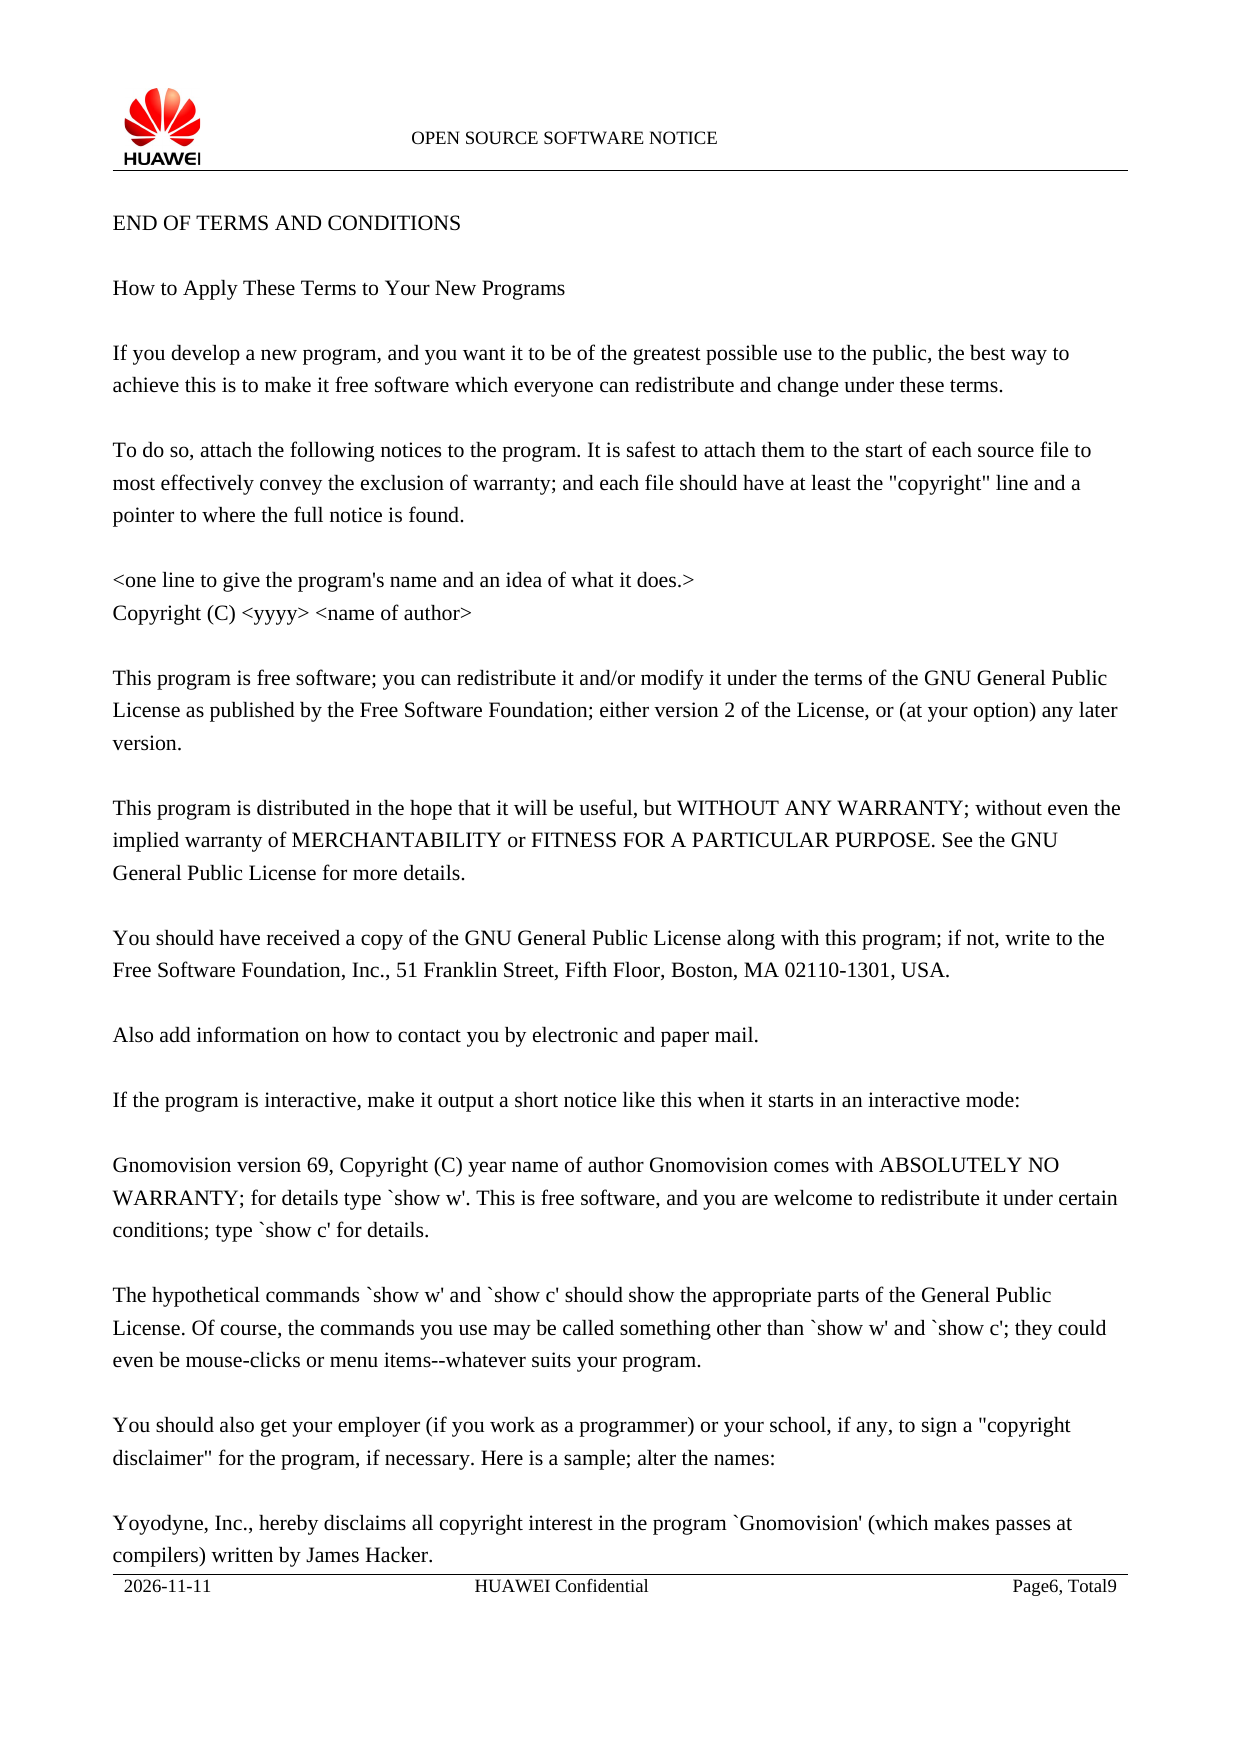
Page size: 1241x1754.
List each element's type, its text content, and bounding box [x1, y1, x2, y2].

picture [124, 88, 201, 165]
